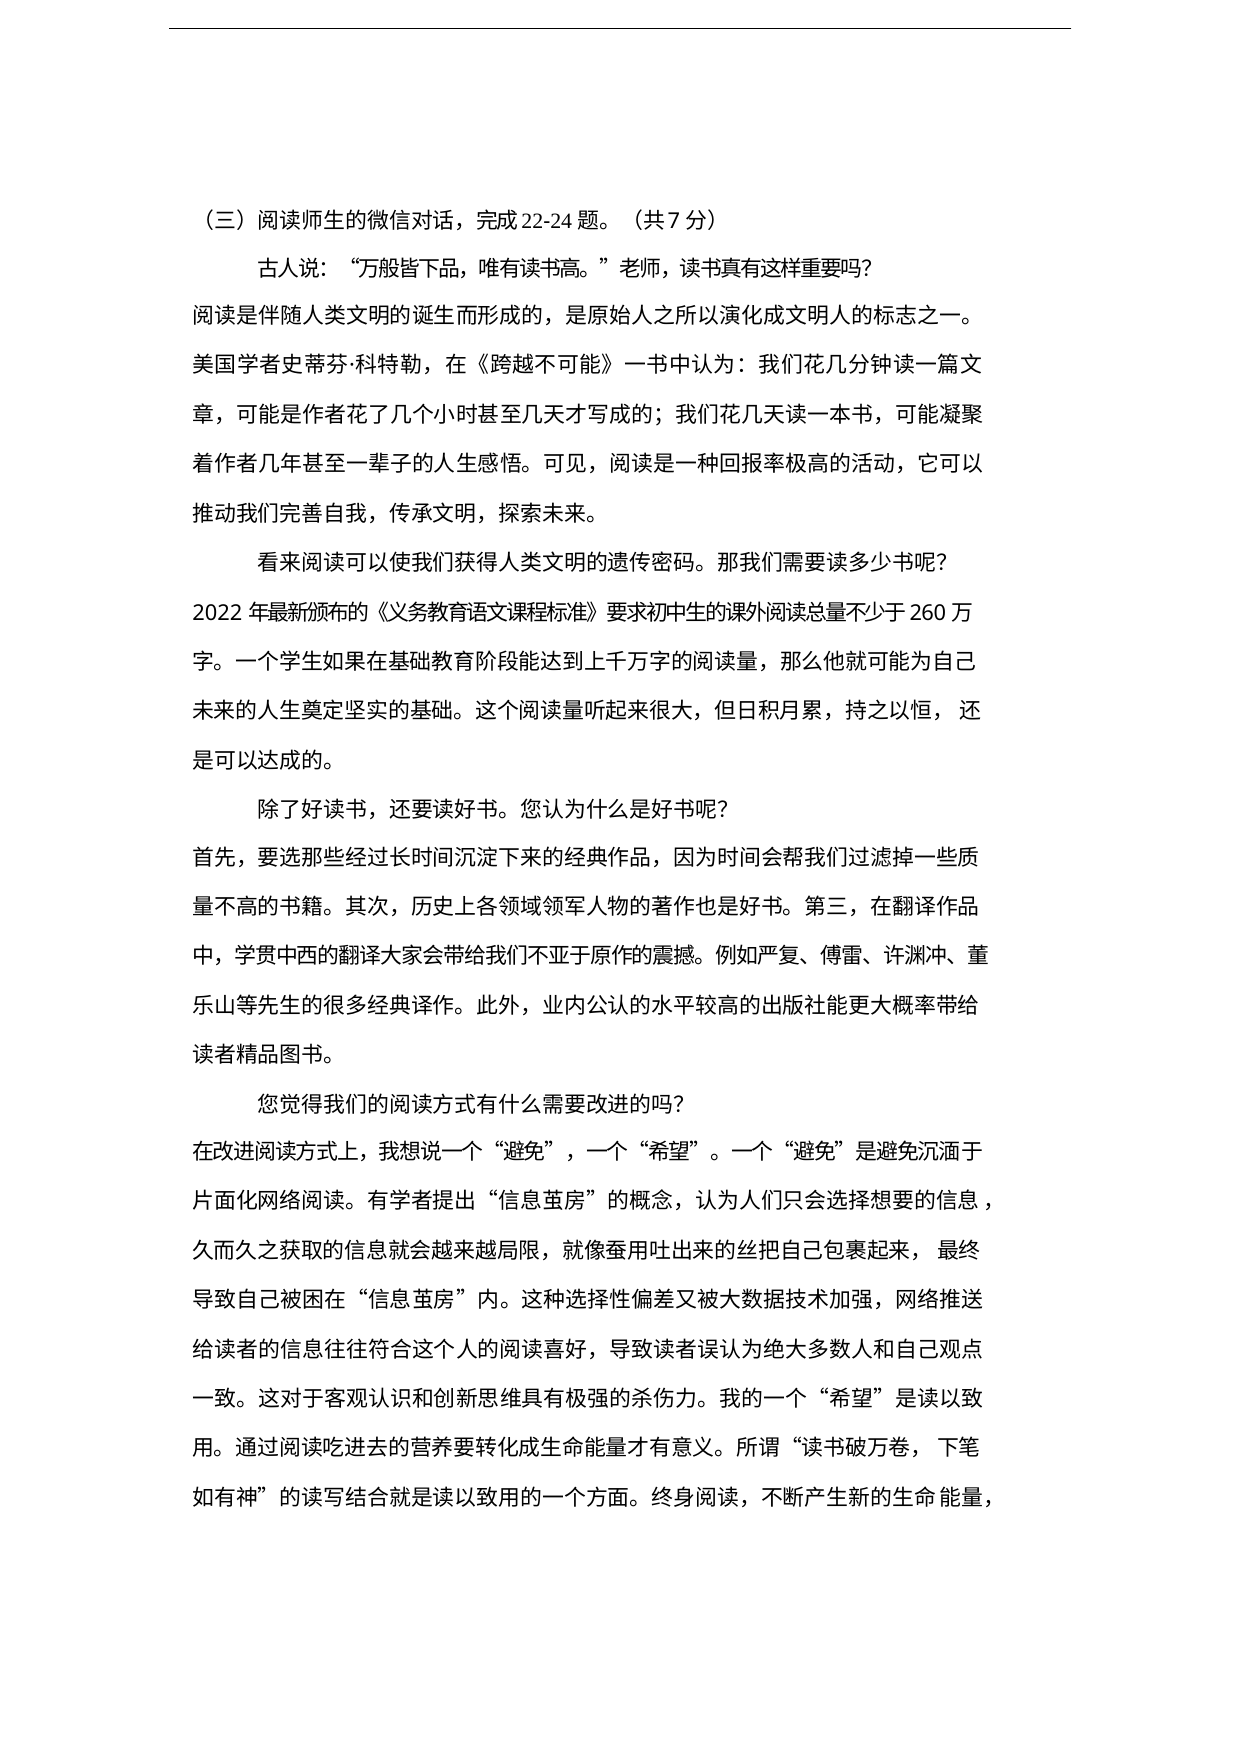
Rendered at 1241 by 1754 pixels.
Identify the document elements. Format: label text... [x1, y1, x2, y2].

text 您觉得我们的阅读方式有什么需要改进的吗？ [258, 1087, 1071, 1118]
text 古人说：“万般皆下品，唯有读书高。”老师，读书真有这样重要吗？ [258, 251, 1071, 282]
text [192, 1134, 983, 1511]
text 除了好读书，还要读好书。您认为什么是好书呢？ [258, 792, 1071, 824]
text 阅读是伴随人类文明的诞生而形成的，是原始人之所以演化成文明人的标志之一。美国学者史蒂芬·科特勒，在《跨越不可能》一书中认为：我们花几分钟读一篇文章，可能是作者花了几个小时甚至几天才写成的；我们花几天读一本书，可能凝聚着作者几年甚至一辈子的人生感悟。可见，阅读是一种回报率极高的活动，它可以推动我们完善自我，传承文明，探索未来。 [192, 298, 983, 527]
text （三）阅读师生的微信对话，完成 22-24 题。（共 7 分） [192, 203, 1071, 235]
text 看来阅读可以使我们获得人类文明的遗传密码。那我们需要读多少书呢？ 2022 年最新颁布的《义务教育语文课程标准》要求初中生的课外阅读总量不少于 260 万字。一个学生如果在基础教育阶段能达到上千万字的阅读量，那么他就可能为自己未来的人生奠定坚实的基础。这个阅读量听起来很大，但日积月累，持之以恒， 还是可以达成的。 [192, 545, 983, 774]
text 首先，要选那些经过长时间沉淀下来的经典作品，因为时间会帮我们过滤掉一些质量不高的书籍。其次，历史上各领域领军人物的著作也是好书。第三，在翻译作品中，学贯中西的翻译大家会带给我们不亚于原作的震撼。例如严复、傅雷、许渊冲、董乐山等先生的很多经典译作。此外，业内公认的水平较高的出版社能更大概率带给读者精品图书。 [192, 839, 994, 1069]
